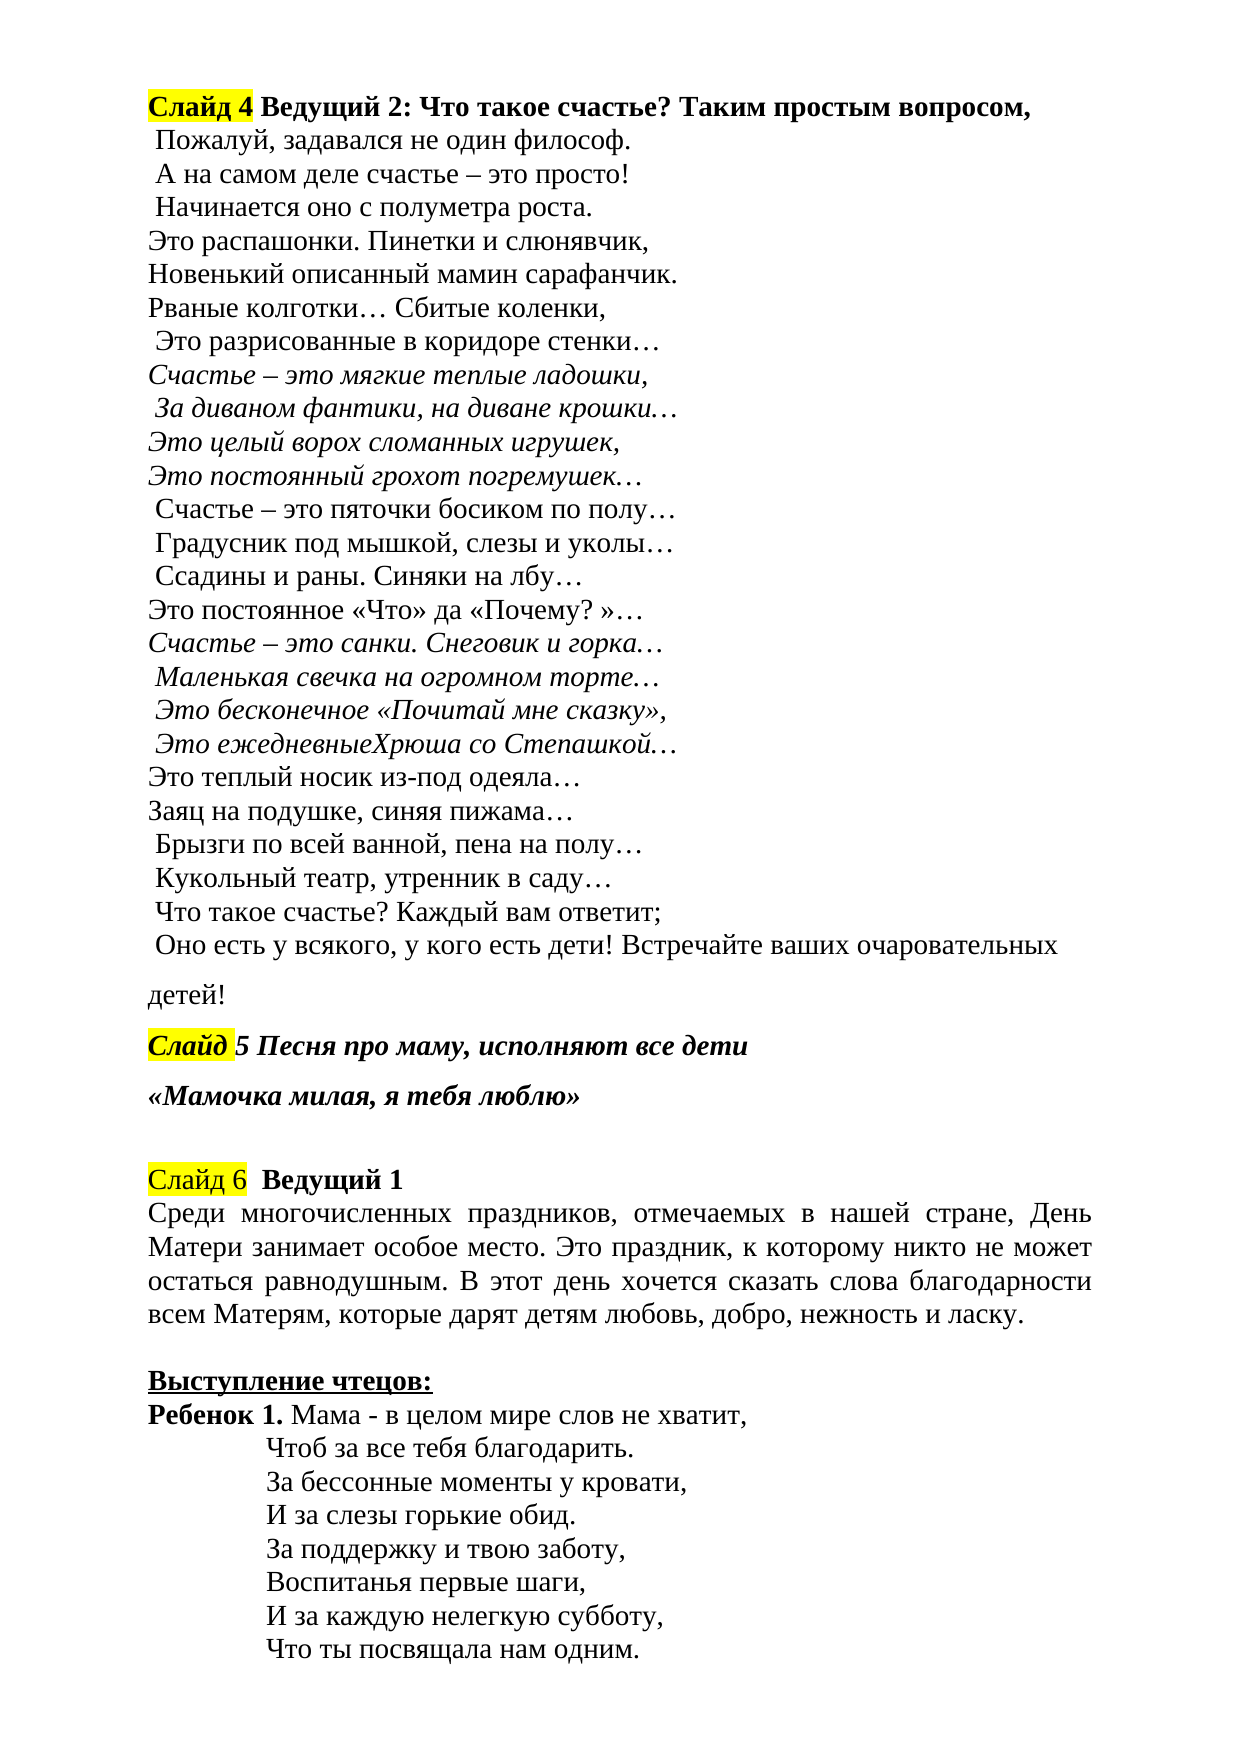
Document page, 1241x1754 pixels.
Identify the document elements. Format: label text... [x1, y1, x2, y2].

text За диваном фантики, на диване крошки… [148, 391, 1093, 424]
text Рваные колготки… Сбитые коленки, [148, 290, 1093, 323]
text Это целый ворох сломанных игрушек, [148, 424, 1093, 458]
text Маленькая свечка на огромном торте… [148, 659, 1093, 692]
text Это разрисованные в коридоре стенки… [148, 323, 1093, 357]
text Это постоянный грохот погремушек… [148, 458, 1093, 491]
text Пожалуй, задавался не один философ. [148, 122, 1093, 156]
text Что такое счастье? Каждый вам ответит; [148, 894, 1093, 927]
text Ссадины и раны. Синяки на лбу… [148, 558, 1093, 592]
text Это бесконечное «Почитай мне сказку», [148, 692, 1093, 726]
text Среди многочисленных праздников, отмечаемых в нашей стране, День Матери занимает особое место. Это праздник, к которому никто не может остаться равнодушным. В этот день хочется сказать слова благодарности всем Матерям, которые дарят детям любовь, добро, нежность и ласку. [148, 1196, 1093, 1330]
text «Мамочка милая, я тебя люблю» [148, 1078, 1093, 1112]
text Воспитанья первые шаги, [266, 1564, 1093, 1598]
text Чтоб за все тебя благодарить. [266, 1430, 1093, 1464]
text Выступление чтецов: [148, 1363, 1093, 1397]
text Это постоянное «Что» да «Почему? »… [148, 592, 1093, 625]
text А на самом деле счастье – это просто! [148, 156, 1093, 189]
text Ребенок 1. Мама - в целом мире слов не хватит, [148, 1397, 1093, 1430]
text Градусник под мышкой, слезы и уколы… [148, 525, 1093, 558]
text Счастье – это санки. Снеговик и горка… [148, 625, 1093, 659]
text Слайд 5 Песня про маму, исполняют все дети [235, 1028, 1093, 1061]
text Слайд 6 Ведущий 1 [247, 1162, 1093, 1196]
text Счастье – это мягкие теплые ладошки, [148, 357, 1093, 391]
text Начинается оно с полуметра роста. [148, 189, 1093, 223]
text Это ежедневныеХрюша со Степашкой… [148, 726, 1093, 759]
text Заяц на подушке, синяя пижама… [148, 793, 1093, 827]
text Брызги по всей ванной, пена на полу… [148, 827, 1093, 860]
text За бессонные моменты у кровати, [266, 1464, 1093, 1497]
text За поддержку и твою заботу, [266, 1531, 1093, 1564]
text Это распашонки. Пинетки и слюнявчик, [148, 223, 1093, 256]
text Слайд 4 Ведущий 2: Что такое счастье? Таким простым вопросом, [253, 89, 1093, 122]
text Новенький описанный мамин сарафанчик. [148, 256, 1093, 290]
text Кукольный театр, утренник в саду… [148, 860, 1093, 894]
text И за каждую нелегкую субботу, [266, 1598, 1093, 1632]
text И за слезы горькие обид. [266, 1497, 1093, 1531]
text Оно есть у всякого, у кого есть дети! Встречайте ваших очаровательных детей! [148, 927, 1093, 1011]
text Что ты посвящала нам одним. [266, 1632, 1093, 1665]
text Счастье – это пяточки босиком по полу… [148, 491, 1093, 525]
text Это теплый носик из-под одеяла… [148, 759, 1093, 793]
